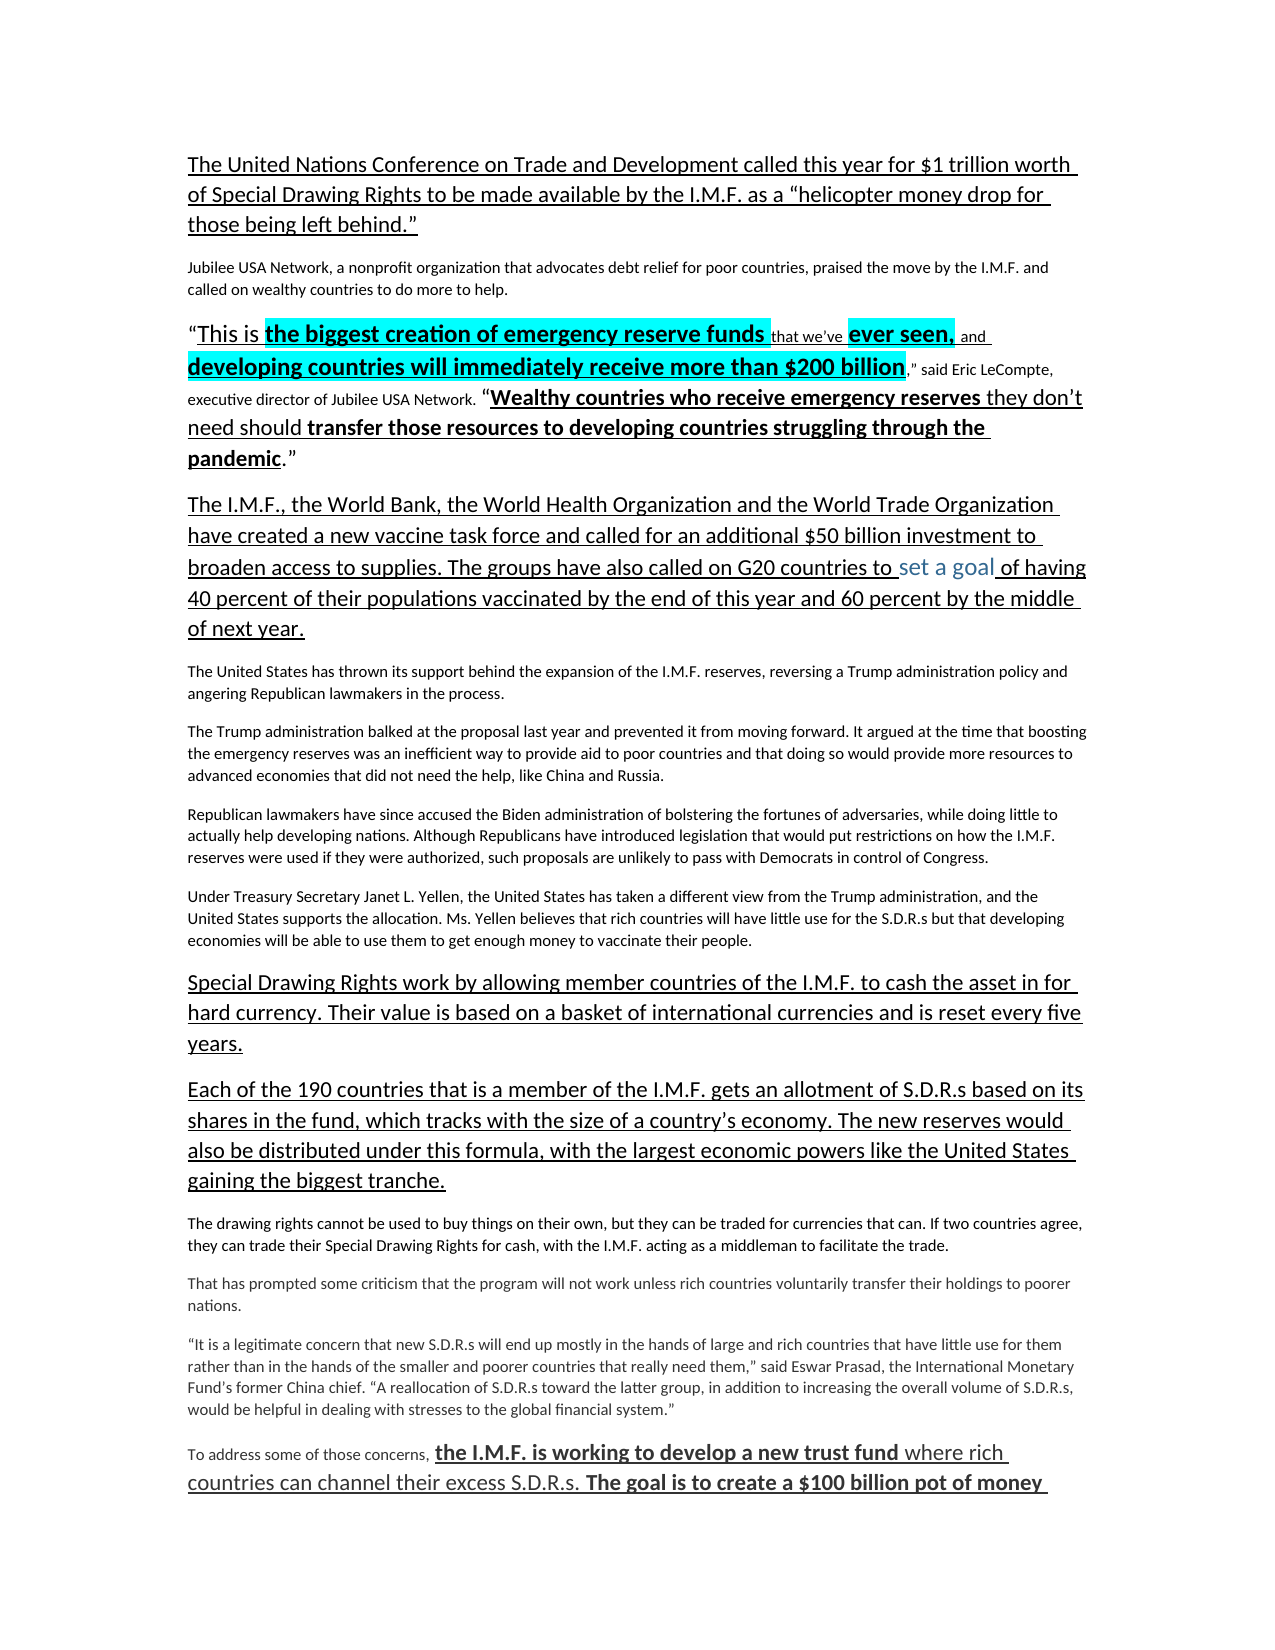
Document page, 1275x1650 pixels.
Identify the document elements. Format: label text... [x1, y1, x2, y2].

text The United States has thrown its support behind the expansion of the I.M.F. reserves, reversing a Trump administration policy and angering Republican lawmakers in the process. [187, 661, 1087, 703]
text “This is the biggest creation of emergency reserve funds that we’ve ever seen, and developing countries will immediately receive more than $200 billion,” said Eric LeCompte, executive director of Jubilee USA Network. “Wealthy countries who receive emergency reserves they don’t need should transfer those resources to developing countries struggling through the pandemic.” [187, 318, 1087, 472]
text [187, 1438, 1087, 1496]
text The United Nations Conference on Trade and Development called this year for $1 trillion worth of Special Drawing Rights to be made available by the I.M.F. as a “helicopter money drop for those being left behind.” [187, 150, 1087, 238]
text The Trump administration balked at the proposal last year and prevented it from moving forward. It argued at the time that boosting the emergency reserves was an inefficient way to provide aid to poor countries and that doing so would provide more resources to advanced economies that did not need the help, like China and Russia. [187, 721, 1087, 786]
text Jubilee USA Network, a nonprofit organization that advocates debt relief for poor countries, praised the move by the I.M.F. and called on wealthy countries to do more to help. [187, 257, 1087, 299]
text The I.M.F., the World Bank, the World Health Organization and the World Trade Organization have created a new vaccine task force and called for an additional $50 billion investment to broaden access to supplies. The groups have also called on G20 countries to set a goal of having 40 percent of their populations vaccinated by the end of this year and 60 percent by the middle of next year. [187, 491, 1087, 642]
text “It is a legitimate concern that new S.D.R.s will end up mostly in the hands of large and rich countries that have little use for them rather than in the hands of the smaller and poorer countries that really need them,” said Eswar Prasad, the International Monetary Fund’s former China chief. “A reallocation of S.D.R.s toward the latter group, in addition to increasing the overall volume of S.D.R.s, would be helpful in dealing with stresses to the global financial system.” [187, 1334, 1087, 1420]
text That has prompted some criticism that the program will not work unless rich countries voluntarily transfer their holdings to poorer nations. [187, 1273, 1087, 1316]
text The drawing rights cannot be used to buy things on their own, but they can be traded for currencies that can. If two countries agree, they can trade their Special Drawing Rights for cash, with the I.M.F. acting as a middleman to facilitate the trade. [187, 1213, 1087, 1255]
text Under Treasury Secretary Janet L. Yellen, the United States has taken a different view from the Trump administration, and the United States supports the allocation. Ms. Yellen believes that rich countries will have little use for the S.D.R.s but that developing economies will be able to use them to get enough money to vaccinate their people. [187, 886, 1087, 950]
text Special Drawing Rights work by allowing member countries of the I.M.F. to cash the asset in for hard currency. Their value is based on a basket of international currencies and is reset every five years. [187, 968, 1087, 1057]
text Republican lawmakers have since accused the Biden administration of bolstering the fortunes of adversaries, while doing little to actually help developing nations. Although Republicans have introduced legislation that would put restrictions on how the I.M.F. reserves were used if they were authorized, such proposals are unlikely to pass with Democrats in control of Congress. [187, 804, 1087, 868]
text Each of the 190 countries that is a member of the I.M.F. gets an allotment of S.D.R.s based on its shares in the fund, which tracks with the size of a country’s economy. The new reserves would also be distributed under this formula, with the largest economic powers like the United States gaining the biggest tranche. [187, 1076, 1087, 1194]
